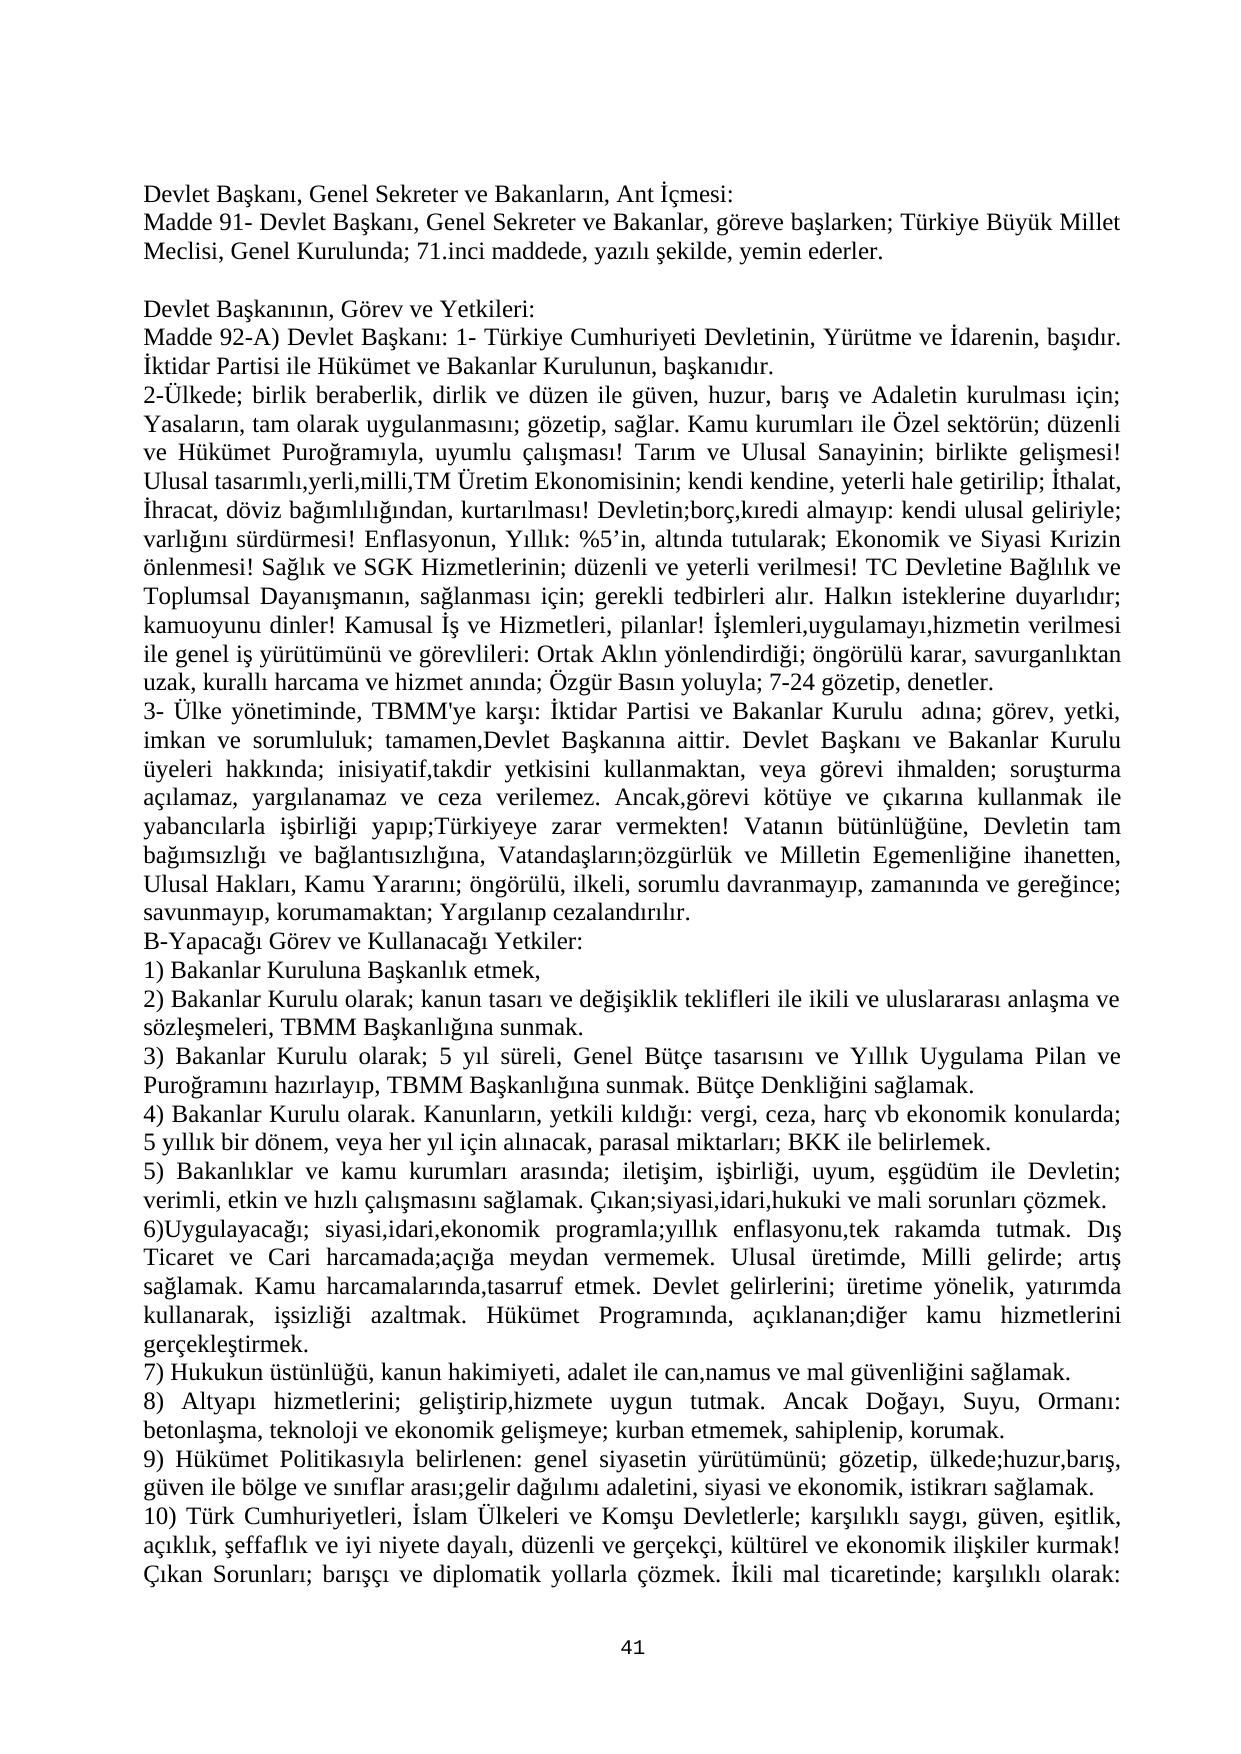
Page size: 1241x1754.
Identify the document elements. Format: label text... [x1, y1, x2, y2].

text 3) Bakanlar Kurulu olarak; 5 yıl süreli, Genel Bütçe tasarısını ve Yıllık Uygulama Pilan ve Puroğramını hazırlayıp, TBMM Başkanlığına sunmak. Bütçe Denkliğini sağlamak. [143, 1041, 1122, 1099]
text 9) Hükümet Politikasıyla belirlenen: genel siyasetin yürütümünü; gözetip, ülkede;huzur,barış, güven ile bölge ve sınıflar arası;gelir dağılımı adaletini, siyasi ve ekonomik, istikrarı sağlamak. [143, 1444, 1122, 1501]
text B-Yapacağı Görev ve Kullanacağı Yetkiler: [143, 926, 1122, 955]
text 7) Hukukun üstünlüğü, kanun hakimiyeti, adalet ile can,namus ve mal güvenliğini sağlamak. [143, 1357, 1122, 1386]
text 2) Bakanlar Kurulu olarak; kanun tasarı ve değişiklik teklifleri ile ikili ve uluslararası anlaşma ve sözleşmeleri, TBMM Başkanlığına sunmak. [143, 984, 1122, 1041]
text 4) Bakanlar Kurulu olarak. Kanunların, yetkili kıldığı: vergi, ceza, harç vb ekonomik konularda; 5 yıllık bir dönem, veya her yıl için alınacak, parasal miktarları; BKK ile belirlemek. [143, 1099, 1122, 1156]
text Devlet Başkanı, Genel Sekreter ve Bakanların, Ant İçmesi: [143, 179, 1122, 207]
text Madde 91- Devlet Başkanı, Genel Sekreter ve Bakanlar, göreve başlarken; Türkiye Büyük Millet Meclisi, Genel Kurulunda; 71.inci maddede, yazılı şekilde, yemin ederler. [143, 207, 1122, 265]
text 6)Uygulayacağı; siyasi,idari,ekonomik programla;yıllık enflasyonu,tek rakamda tutmak. Dış Ticaret ve Cari harcamada;açığa meydan vermemek. Ulusal üretimde, Milli gelirde; artış sağlamak. Kamu harcamalarında,tasarruf etmek. Devlet gelirlerini; üretime yönelik, yatırımda kullanarak, işsizliği azaltmak. Hükümet Programında, açıklanan;diğer kamu hizmetlerini gerçekleştirmek. [143, 1214, 1122, 1357]
text 8) Altyapı hizmetlerini; geliştirip,hizmete uygun tutmak. Ancak Doğayı, Suyu, Ormanı: betonlaşma, teknoloji ve ekonomik gelişmeye; kurban etmemek, sahiplenip, korumak. [143, 1386, 1122, 1444]
text 3- Ülke yönetiminde, TBMM'ye karşı: İktidar Partisi ve Bakanlar Kurulu adına; görev, yetki, imkan ve sorumluluk; tamamen,Devlet Başkanına aittir. Devlet Başkanı ve Bakanlar Kurulu üyeleri hakkında; inisiyatif,takdir yetkisini kullanmaktan, veya görevi ihmalden; soruşturma açılamaz, yargılanamaz ve ceza verilemez. Ancak,görevi kötüye ve çıkarına kullanmak ile yabancılarla işbirliği yapıp;Türkiyeye zarar vermekten! Vatanın bütünlüğüne, Devletin tam bağımsızlığı ve bağlantısızlığına, Vatandaşların;özgürlük ve Milletin Egemenliğine ihanetten, Ulusal Hakları, Kamu Yararını; öngörülü, ilkeli, sorumlu davranmayıp, zamanında ve gereğince; savunmayıp, korumamaktan; Yargılanıp cezalandırılır. [143, 696, 1122, 926]
text 2-Ülkede; birlik beraberlik, dirlik ve düzen ile güven, huzur, barış ve Adaletin kurulması için; Yasaların, tam olarak uygulanmasını; gözetip, sağlar. Kamu kurumları ile Özel sektörün; düzenli ve Hükümet Puroğramıyla, uyumlu çalışması! Tarım ve Ulusal Sanayinin; birlikte gelişmesi! Ulusal tasarımlı,yerli,milli,TM Üretim Ekonomisinin; kendi kendine, yeterli hale getirilip; İthalat, İhracat, döviz bağımlılığından, kurtarılması! Devletin;borç,kıredi almayıp: kendi ulusal geliriyle; varlığını sürdürmesi! Enflasyonun, Yıllık: %5’in, altında tutularak; Ekonomik ve Siyasi Kırizin önlenmesi! Sağlık ve SGK Hizmetlerinin; düzenli ve yeterli verilmesi! TC Devletine Bağlılık ve Toplumsal Dayanışmanın, sağlanması için; gerekli tedbirleri alır. Halkın isteklerine duyarlıdır; kamuoyunu dinler! Kamusal İş ve Hizmetleri, pilanlar! İşlemleri,uygulamayı,hizmetin verilmesi ile genel iş yürütümünü ve görevlileri: Ortak Aklın yönlendirdiği; öngörülü karar, savurganlıktan uzak, kurallı harcama ve hizmet anında; Özgür Basın yoluyla; 7-24 gözetip, denetler. [143, 380, 1122, 696]
text 5) Bakanlıklar ve kamu kurumları arasında; iletişim, işbirliği, uyum, eşgüdüm ile Devletin; verimli, etkin ve hızlı çalışmasını sağlamak. Çıkan;siyasi,idari,hukuki ve mali sorunları çözmek. [143, 1156, 1122, 1214]
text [143, 1501, 1122, 1587]
text Madde 92-A) Devlet Başkanı: 1- Türkiye Cumhuriyeti Devletinin, Yürütme ve İdarenin, başıdır. İktidar Partisi ile Hükümet ve Bakanlar Kurulunun, başkanıdır. [143, 322, 1122, 380]
text 1) Bakanlar Kuruluna Başkanlık etmek, [143, 955, 1122, 984]
text Devlet Başkanının, Görev ve Yetkileri: [143, 294, 1122, 322]
